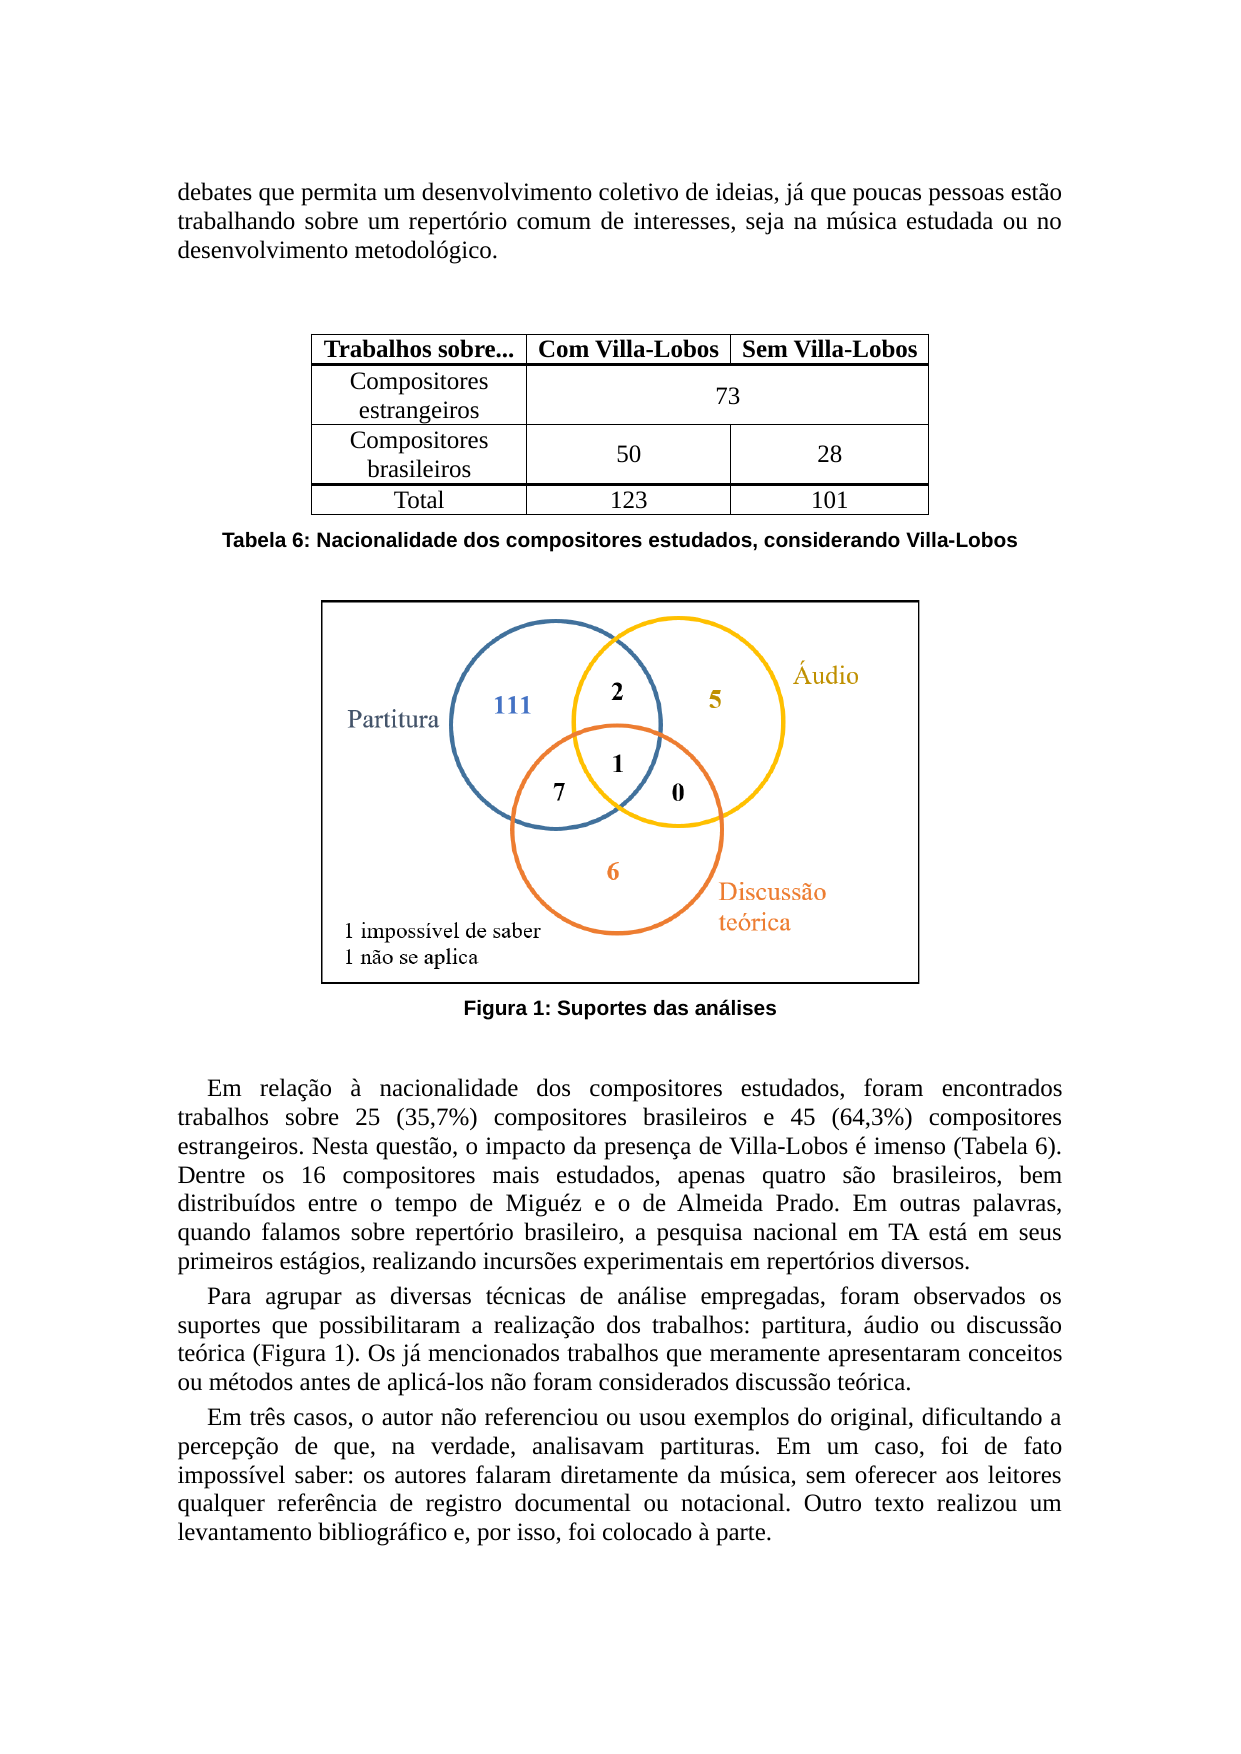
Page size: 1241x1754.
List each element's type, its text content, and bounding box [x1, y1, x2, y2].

table_header Trabalhos sobre... [312, 335, 526, 363]
table_cell 28 [731, 425, 928, 482]
table_cell Total [312, 486, 526, 514]
table_header Sem Villa-Lobos [731, 335, 928, 363]
table_cell Compositores estrangeiros [312, 366, 526, 424]
table_cell 101 [731, 486, 928, 514]
picture [321, 600, 920, 984]
text Em relação à nacionalidade dos compositores estudados, foram encontrados trabalhos sobre 25 (35,7%) compositores brasileiros e 45 (64,3%) compositores estrangeiros. Nesta questão, o impacto da presença de Villa-Lobos é imenso (Tabela 6). Dentre os 16 compositores mais estudados, apenas quatro são brasileiros, bem distribuídos entre o tempo de Miguéz e o de Almeida Prado. Em outras palavras, quando falamos sobre repertório brasileiro, a pesquisa nacional em TA está em seus primeiros estágios, realizando incursões experimentais em repertórios diversos. [177, 1073, 1063, 1275]
text Figura 1: Suportes das análises [177, 996, 1063, 1020]
text Tabela 6: Nacionalidade dos compositores estudados, considerando Villa-Lobos [177, 528, 1063, 552]
table_header Com Villa-Lobos [527, 335, 730, 363]
text Para agrupar as diversas técnicas de análise empregadas, foram observados os suportes que possibilitaram a realização dos trabalhos: partitura, áudio ou discussão teórica (Figura 1). Os já mencionados trabalhos que meramente apresentaram conceitos ou métodos antes de aplicá-los não foram considerados discussão teórica. [177, 1281, 1063, 1396]
table_cell Compositores brasileiros [312, 425, 526, 482]
table_cell 123 [527, 486, 730, 514]
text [177, 177, 1063, 263]
table_cell 50 [527, 425, 730, 482]
table_cell 73 [527, 366, 928, 424]
text Em três casos, o autor não referenciou ou usou exemplos do original, dificultando a percepção de que, na verdade, analisavam partituras. Em um caso, foi de fato impossível saber: os autores falaram diretamente da música, sem oferecer aos leitores qualquer referência de registro documental ou notacional. Outro texto realizou um levantamento bibliográfico e, por isso, foi colocado à parte. [177, 1402, 1063, 1546]
